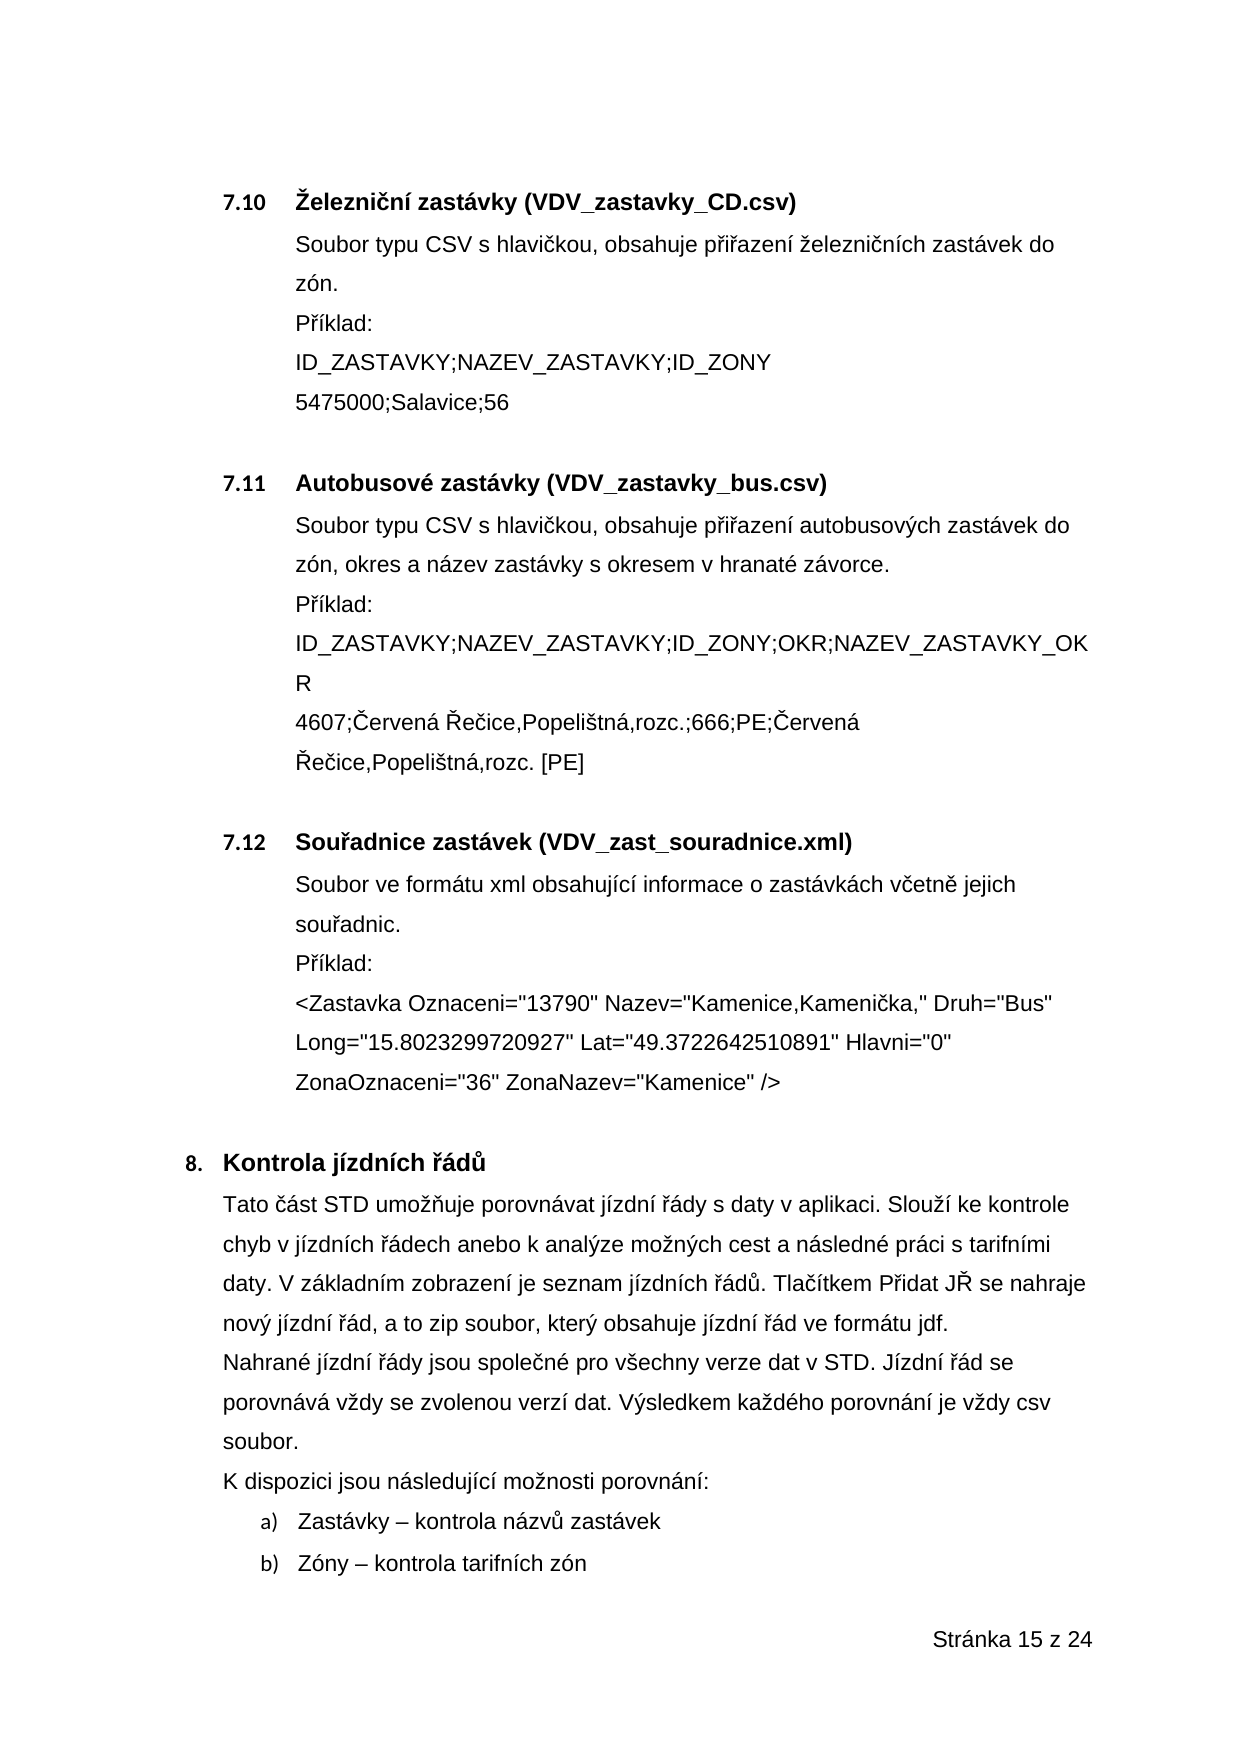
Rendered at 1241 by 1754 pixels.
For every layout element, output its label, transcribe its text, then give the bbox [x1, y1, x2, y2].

list Zastávky – kontrola názvů zastávek [260, 1507, 1093, 1535]
text Soubor typu CSV s hlavičkou, obsahuje přiřazení autobusových zastávek do zón, okres a název zastávky s okresem v hranaté závorce. [295, 512, 1093, 577]
text Soubor ve formátu xml obsahující informace o zastávkách včetně jejich souřadnic. [295, 871, 1093, 937]
text <Zastavka Oznaceni="13790" Nazev="Kamenice,Kamenička," Druh="Bus" Long="15.8023299720927" Lat="49.3722642510891" Hlavni="0" ZonaOznaceni="36" ZonaNazev="Kamenice" /> [295, 990, 1093, 1095]
list Zóny – kontrola tarifních zón [260, 1549, 1093, 1577]
text Příklad: [295, 591, 1093, 617]
list Kontrola jízdních řádů [185, 1148, 1093, 1177]
text 4607;Červená Řečice,Popelištná,rozc.;666;PE;Červená Řečice,Popelištná,rozc. [PE] [295, 709, 1093, 775]
list Autobusové zastávky (VDV_zastavky_bus.csv) [223, 468, 1093, 497]
text Příklad: [295, 950, 1093, 977]
list Železniční zastávky (VDV_zastavky_CD.csv) [223, 187, 1093, 216]
text ID_ZASTAVKY;NAZEV_ZASTAVKY;ID_ZONY;OKR;NAZEV_ZASTAVKY_OKR [295, 630, 1093, 696]
text K dispozici jsou následující možnosti porovnání: [223, 1468, 1093, 1494]
text Příklad: [295, 310, 1093, 336]
text Soubor typu CSV s hlavičkou, obsahuje přiřazení železničních zastávek do zón. [295, 231, 1093, 297]
text 5475000;Salavice;56 [295, 389, 1093, 415]
text Nahrané jízdní řády jsou společné pro všechny verze dat v STD. Jízdní řád se porovnává vždy se zvolenou verzí dat. Výsledkem každého porovnání je vždy csv soubor. [223, 1349, 1093, 1455]
text Tato část STD umožňuje porovnávat jízdní řády s daty v aplikaci. Slouží ke kontrole chyb v jízdních řádech anebo k analýze možných cest a následné práci s tarifními daty. V základním zobrazení je seznam jízdních řádů. Tlačítkem Přidat JŘ se nahraje nový jízdní řád, a to zip soubor, který obsahuje jízdní řád ve formátu jdf. [223, 1191, 1093, 1336]
text ID_ZASTAVKY;NAZEV_ZASTAVKY;ID_ZONY [295, 349, 1093, 376]
list Souřadnice zastávek (VDV_zast_souradnice.xml) [223, 827, 1093, 857]
